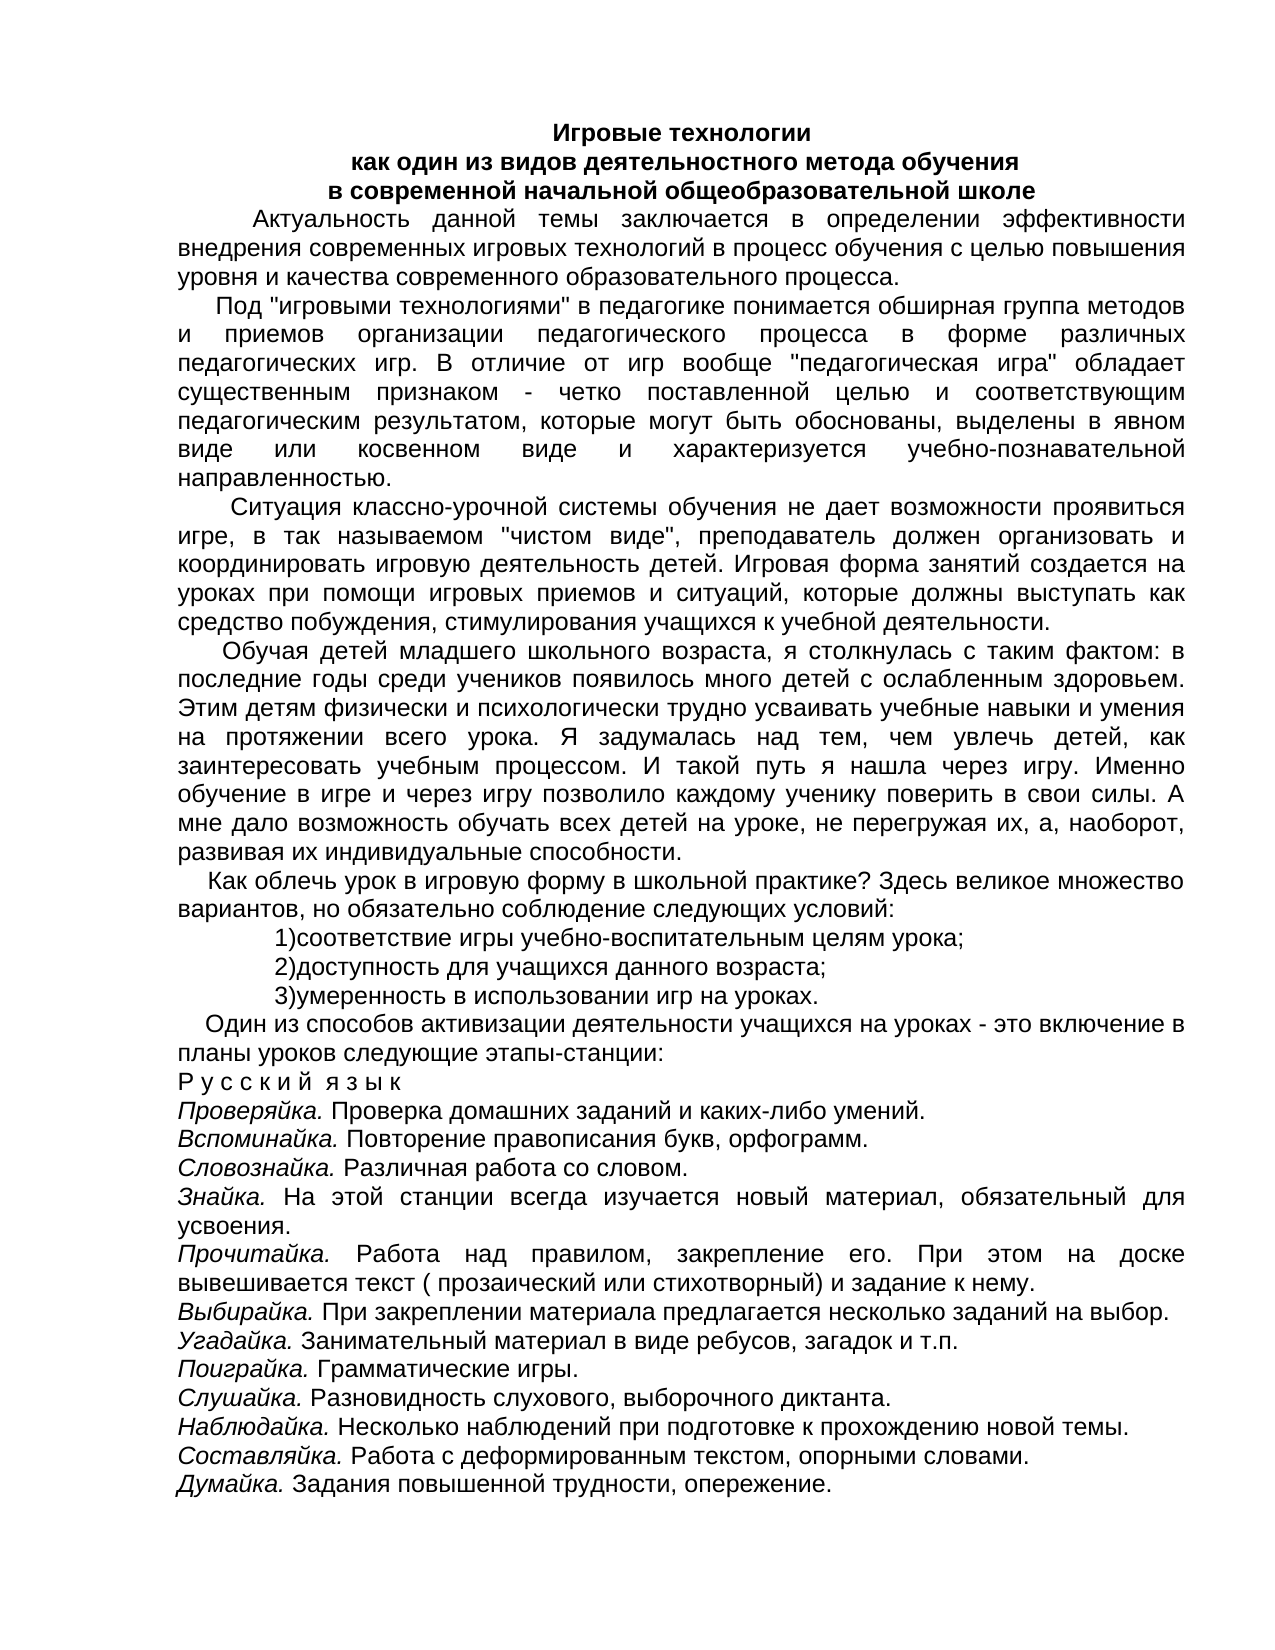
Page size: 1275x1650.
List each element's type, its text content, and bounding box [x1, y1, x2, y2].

text Знайка. На этой станции всегда изучается новый материал, обязательный для усвоения. [177, 1182, 1186, 1239]
text 3)умеренность в использовании игр на уроках. [177, 981, 1186, 1009]
text Наблюдайка. Несколько наблюдений при подготовке к прохождению новой темы. [177, 1412, 1186, 1441]
text Актуальность данной темы заключается в определении эффективности внедрения современных игровых технологий в процесс обучения с целью повышения уровня и качества современного образовательного процесса. [177, 204, 1186, 291]
text Словознайка. Различная работа со словом. [177, 1153, 1186, 1182]
text Угадайка. Занимательный материал в виде ребусов, загадок и т.п. [177, 1326, 1186, 1354]
text в современной начальной общеобразовательной школе [177, 176, 1186, 204]
text Игровые технологии [177, 118, 1186, 147]
text Под "игровыми технологиями" в педагогике понимается обширная группа методов и приемов организации педагогического процесса в форме различных педагогических игр. В отличие от игр вообще "педагогическая игра" обладает существенным признаком - четко поставленной целью и соответствующим педагогическим результатом, которые могут быть обоснованы, выделены в явном виде или косвенном виде и характеризуется учебно-познавательной направленностью. [177, 291, 1186, 492]
text 1)соответствие игры учебно-воспитательным целям урока; [177, 923, 1186, 952]
text Один из способов активизации деятельности учащихся на уроках - это включение в планы уроков следующие этапы-станции: [177, 1009, 1186, 1067]
text Выбирайка. При закреплении материала предлагается несколько заданий на выбор. [177, 1297, 1186, 1326]
text Р у с с к и й я з ы к [177, 1067, 1186, 1096]
text Слушайка. Разновидность слухового, выборочного диктанта. [177, 1383, 1186, 1412]
text как один из видов деятельностного метода обучения [177, 147, 1186, 176]
text Составляйка. Работа с деформированным текстом, опорными словами. [177, 1441, 1186, 1469]
text 2)доступность для учащихся данного возраста; [177, 952, 1186, 981]
text Поиграйка. Грамматические игры. [177, 1354, 1186, 1383]
text Обучая детей младшего школьного возраста, я столкнулась с таким фактом: в последние годы среди учеников появилось много детей с ослабленным здоровьем. Этим детям физически и психологически трудно усваивать учебные навыки и умения на протяжении всего урока. Я задумалась над тем, чем увлечь детей, как заинтересовать учебным процессом. И такой путь я нашла через игру. Именно обучение в игре и через игру позволило каждому ученику поверить в свои силы. А мне дало возможность обучать всех детей на уроке, не перегружая их, а, наоборот, развивая их индивидуальные способности. [177, 636, 1186, 866]
text Ситуация классно-урочной системы обучения не дает возможности проявиться игре, в так называемом "чистом виде", преподаватель должен организовать и координировать игровую деятельность детей. Игровая форма занятий создается на уроках при помощи игровых приемов и ситуаций, которые должны выступать как средство побуждения, стимулирования учащихся к учебной деятельности. [177, 492, 1186, 636]
text Прочитайка. Работа над правилом, закрепление его. При этом на доске вывешивается текст ( прозаический или стихотворный) и задание к нему. [177, 1239, 1186, 1297]
text Как облечь урок в игровую форму в школьной практике? Здесь великое множество вариантов, но обязательно соблюдение следующих условий: [177, 866, 1186, 923]
text Вспоминайка. Повторение правописания букв, орфограмм. [177, 1124, 1186, 1153]
text Проверяйка. Проверка домашних заданий и каких-либо умений. [177, 1096, 1186, 1124]
text Думайка. Задания повышенной трудности, опережение. [177, 1469, 1186, 1498]
